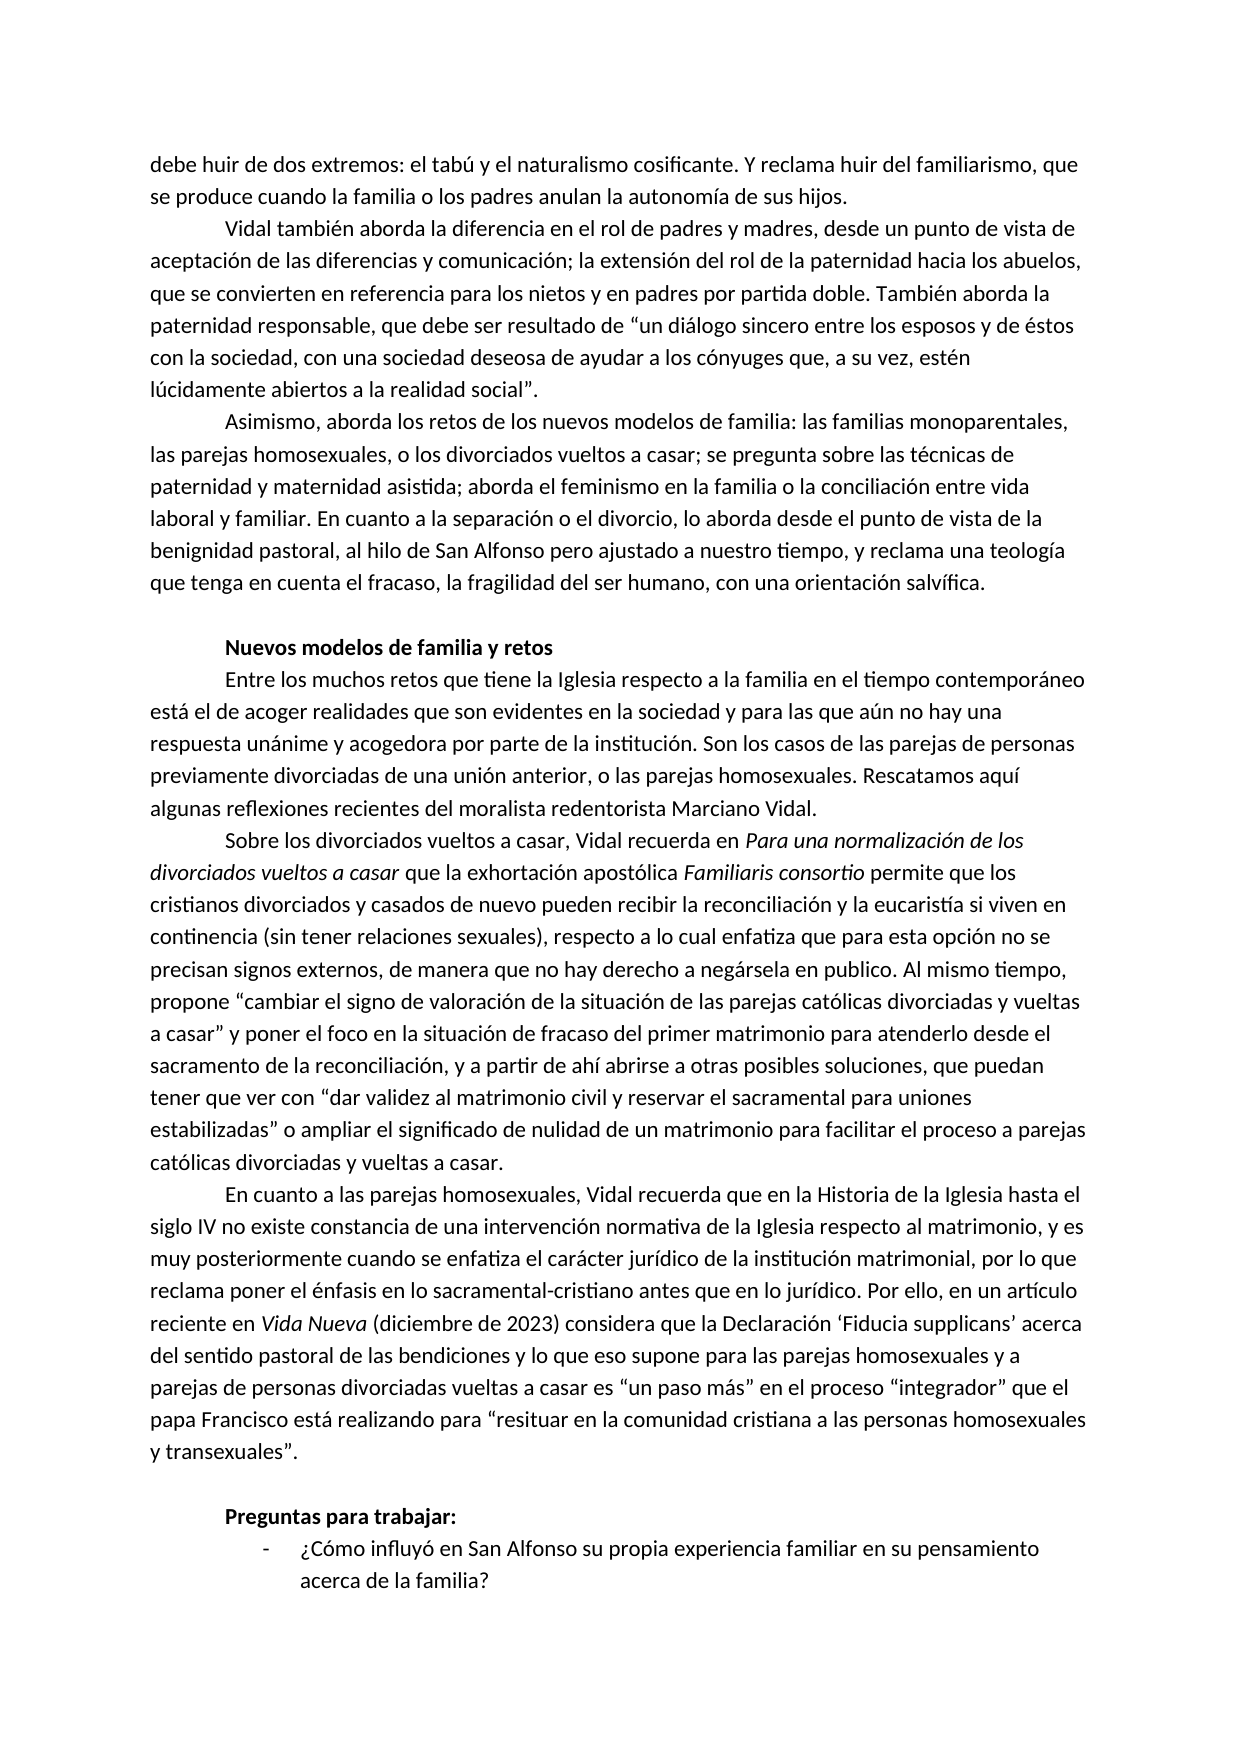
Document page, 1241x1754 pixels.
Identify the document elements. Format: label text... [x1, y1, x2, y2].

text Asimismo, aborda los retos de los nuevos modelos de familia: las familias monoparentales, las parejas homosexuales, o los divorciados vueltos a casar; se pregunta sobre las técnicas de paternidad y maternidad asistida; aborda el feminismo en la familia o la conciliación entre vida laboral y familiar. En cuanto a la separación o el divorcio, lo aborda desde el punto de vista de la benignidad pastoral, al hilo de San Alfonso pero ajustado a nuestro tiempo, y reclama una teología que tenga en cuenta el fracaso, la fragilidad del ser humano, con una orientación salvífica. [150, 407, 1090, 596]
text Nuevos modelos de familia y retos [150, 633, 1090, 661]
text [150, 150, 1090, 210]
list ¿Cómo influyó en San Alfonso su propia experiencia familiar en su pensamiento acerca de la familia? [262, 1534, 1090, 1594]
text Preguntas para trabajar: [150, 1502, 1090, 1530]
text Entre los muchos retos que tiene la Iglesia respecto a la familia en el tiempo contemporáneo está el de acoger realidades que son evidentes en la sociedad y para las que aún no hay una respuesta unánime y acogedora por parte de la institución. Son los casos de las parejas de personas previamente divorciadas de una unión anterior, o las parejas homosexuales. Rescatamos aquí algunas reflexiones recientes del moralista redentorista Marciano Vidal. [150, 665, 1090, 822]
text Sobre los divorciados vueltos a casar, Vidal recuerda en Para una normalización de los divorciados vueltos a casar que la exhortación apostólica Familiaris consortio permite que los cristianos divorciados y casados de nuevo pueden recibir la reconciliación y la eucaristía si viven en continencia (sin tener relaciones sexuales), respecto a lo cual enfatiza que para esta opción no se precisan signos externos, de manera que no hay derecho a negársela en publico. Al mismo tiempo, propone “cambiar el signo de valoración de la situación de las parejas católicas divorciadas y vueltas a casar” y poner el foco en la situación de fracaso del primer matrimonio para atenderlo desde el sacramento de la reconciliación, y a partir de ahí abrirse a otras posibles soluciones, que puedan tener que ver con “dar validez al matrimonio civil y reservar el sacramental para uniones estabilizadas” o ampliar el significado de nulidad de un matrimonio para facilitar el proceso a parejas católicas divorciadas y vueltas a casar. [150, 826, 1090, 1176]
text En cuanto a las parejas homosexuales, Vidal recuerda que en la Historia de la Iglesia hasta el siglo IV no existe constancia de una intervención normativa de la Iglesia respecto al matrimonio, y es muy posteriormente cuando se enfatiza el carácter jurídico de la institución matrimonial, por lo que reclama poner el énfasis en lo sacramental-cristiano antes que en lo jurídico. Por ello, en un artículo reciente en Vida Nueva (diciembre de 2023) considera que la Declaración ‘Fiducia supplicans’ acerca del sentido pastoral de las bendiciones y lo que eso supone para las parejas homosexuales y a parejas de personas divorciadas vueltas a casar es “un paso más” en el proceso “integrador” que el papa Francisco está realizando para “resituar en la comunidad cristiana a las personas homosexuales y transexuales”. [150, 1180, 1090, 1466]
text Vidal también aborda la diferencia en el rol de padres y madres, desde un punto de vista de aceptación de las diferencias y comunicación; la extensión del rol de la paternidad hacia los abuelos, que se convierten en referencia para los nietos y en padres por partida doble. También aborda la paternidad responsable, que debe ser resultado de “un diálogo sincero entre los esposos y de éstos con la sociedad, con una sociedad deseosa de ayudar a los cónyuges que, a su vez, estén lúcidamente abiertos a la realidad social”. [150, 214, 1090, 403]
